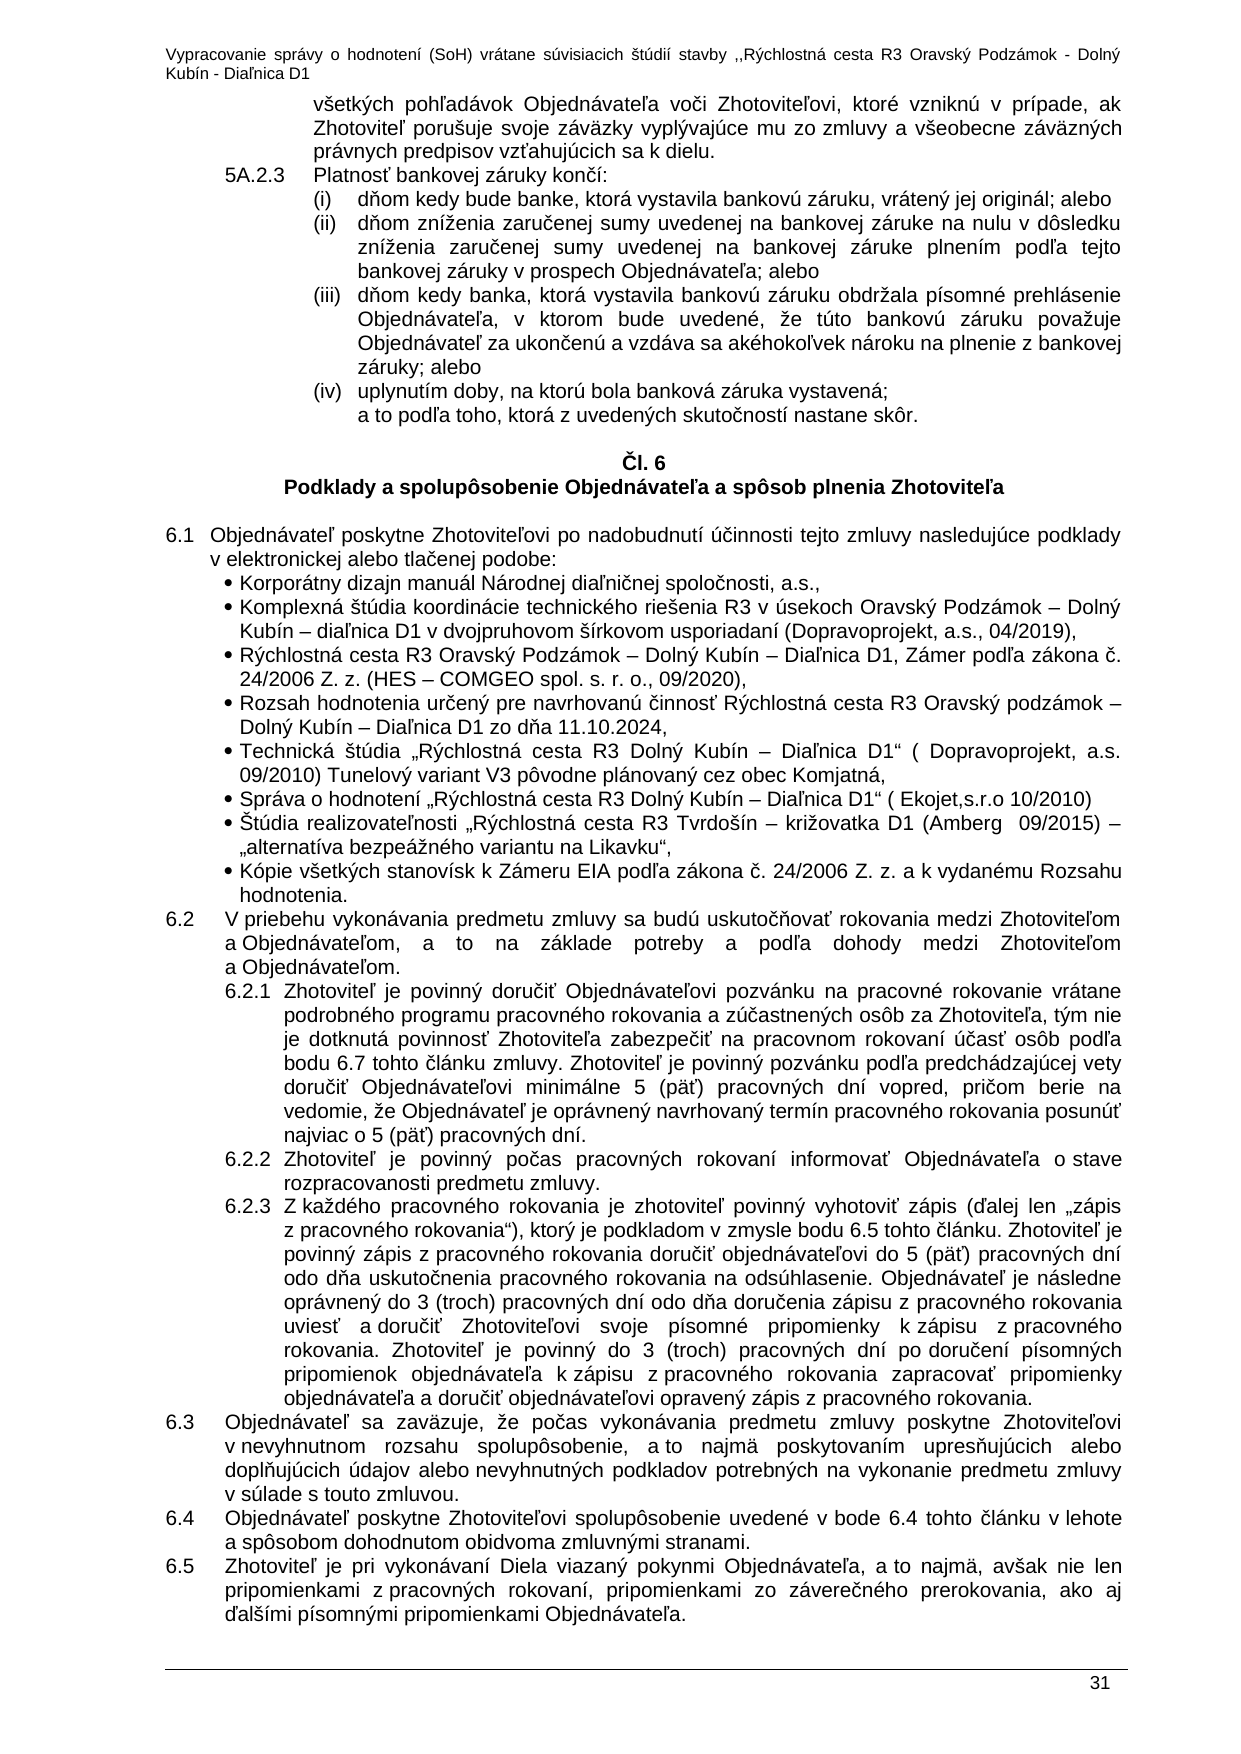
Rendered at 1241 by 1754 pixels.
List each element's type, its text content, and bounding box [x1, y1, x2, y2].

list V priebehu vykonávania predmetu zmluvy sa budú uskutočňovať rokovania medzi Zhotoviteľom a Objednávateľom, a to na základe potreby a podľa dohody medzi Zhotoviteľom a Objednávateľom. [165, 907, 1122, 979]
text 5A.2.3 Platnosť bankovej záruky končí: [224, 163, 1122, 187]
list Správa o hodnotení „Rýchlostná cesta R3 Dolný Kubín – Diaľnica D1“ ( Ekojet,s.r.o 10/2010) [224, 787, 1122, 811]
list Objednávateľ poskytne Zhotoviteľovi spolupôsobenie uvedené v bode 6.4 tohto článku v lehote a spôsobom dohodnutom obidvoma zmluvnými stranami. [165, 1506, 1122, 1554]
text a to podľa toho, ktorá z uvedených skutočností nastane skôr. [357, 403, 1122, 427]
text (iii) dňom kedy banka, ktorá vystavila bankovú záruku obdržala písomné prehlásenie Objednávateľa, v ktorom bude uvedené, že túto bankovú záruku považuje Objednávateľ za ukončenú a vzdáva sa akéhokoľvek nároku na plnenie z bankovej záruky; alebo [313, 283, 1122, 379]
text (iv) uplynutím doby, na ktorú bola banková záruka vystavená; [313, 379, 1122, 403]
list Objednávateľ poskytne Zhotoviteľovi po nadobudnutí účinnosti tejto zmluvy nasledujúce podklady v elektronickej alebo tlačenej podobe: [165, 523, 1122, 571]
list Objednávateľ sa zaväzuje, že počas vykonávania predmetu zmluvy poskytne Zhotoviteľovi v nevyhnutnom rozsahu spolupôsobenie, a to najmä poskytovaním upresňujúcich alebo doplňujúcich údajov alebo nevyhnutných podkladov potrebných na vykonanie predmetu zmluvy v súlade s touto zmluvou. [165, 1410, 1122, 1506]
text Čl. 6 [165, 451, 1122, 475]
list Zhotoviteľ je pri vykonávaní Diela viazaný pokynmi Objednávateľa, a to najmä, avšak nie len pripomienkami z pracovných rokovaní, pripomienkami zo záverečného prerokovania, ako aj ďalšími písomnými pripomienkami Objednávateľa. [165, 1554, 1122, 1626]
list Zhotoviteľ je povinný počas pracovných rokovaní informovať Objednávateľa o stave rozpracovanosti predmetu zmluvy. [224, 1146, 1122, 1194]
list Kópie všetkých stanovísk k Zámeru EIA podľa zákona č. 24/2006 Z. z. a k vydanému Rozsahu hodnotenia. [224, 859, 1122, 907]
text (i) dňom kedy bude banke, ktorá vystavila bankovú záruku, vrátený jej originál; alebo [313, 187, 1122, 211]
text Podklady a spolupôsobenie Objednávateľa a spôsob plnenia Zhotoviteľa [165, 475, 1122, 499]
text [224, 91, 1122, 163]
list Zhotoviteľ je povinný doručiť Objednávateľovi pozvánku na pracovné rokovanie vrátane podrobného programu pracovného rokovania a zúčastnených osôb za Zhotoviteľa, tým nie je dotknutá povinnosť Zhotoviteľa zabezpečiť na pracovnom rokovaní účasť osôb podľa bodu 6.7 tohto článku zmluvy. Zhotoviteľ je povinný pozvánku podľa predchádzajúcej vety doručiť Objednávateľovi minimálne 5 (päť) pracovných dní vopred, pričom berie na vedomie, že Objednávateľ je oprávnený navrhovaný termín pracovného rokovania posunúť najviac o 5 (päť) pracovných dní. [224, 979, 1122, 1146]
list Komplexná štúdia koordinácie technického riešenia R3 v úsekoch Oravský Podzámok – Dolný Kubín – diaľnica D1 v dvojpruhovom šírkovom usporiadaní (Dopravoprojekt, a.s., 04/2019), [224, 594, 1122, 643]
list Z každého pracovného rokovania je zhotoviteľ povinný vyhotoviť zápis (ďalej len „zápis z pracovného rokovania“), ktorý je podkladom v zmysle bodu 6.5 tohto článku. Zhotoviteľ je povinný zápis z pracovného rokovania doručiť objednávateľovi do 5 (päť) pracovných dní odo dňa uskutočnenia pracovného rokovania na odsúhlasenie. Objednávateľ je následne oprávnený do 3 (troch) pracovných dní odo dňa doručenia zápisu z pracovného rokovania uviesť a doručiť Zhotoviteľovi svoje písomné pripomienky k zápisu z pracovného rokovania. Zhotoviteľ je povinný do 3 (troch) pracovných dní po doručení písomných pripomienok objednávateľa k zápisu z pracovného rokovania zapracovať pripomienky objednávateľa a doručiť objednávateľovi opravený zápis z pracovného rokovania. [224, 1194, 1122, 1410]
list Technická štúdia „Rýchlostná cesta R3 Dolný Kubín – Diaľnica D1“ ( Dopravoprojekt, a.s. 09/2010) Tunelový variant V3 pôvodne plánovaný cez obec Komjatná, [224, 739, 1122, 787]
list Korporátny dizajn manuál Národnej diaľničnej spoločnosti, a.s., [224, 571, 1122, 594]
list Rozsah hodnotenia určený pre navrhovanú činnosť Rýchlostná cesta R3 Oravský podzámok – Dolný Kubín – Diaľnica D1 zo dňa 11.10.2024, [224, 691, 1122, 739]
list Štúdia realizovateľnosti „Rýchlostná cesta R3 Tvrdošín – križovatka D1 (Amberg 09/2015) – „alternatíva bezpeážného variantu na Likavku“, [224, 811, 1122, 859]
text (ii) dňom zníženia zaručenej sumy uvedenej na bankovej záruke na nulu v dôsledku zníženia zaručenej sumy uvedenej na bankovej záruke plnením podľa tejto bankovej záruky v prospech Objednávateľa; alebo [313, 211, 1122, 283]
list Rýchlostná cesta R3 Oravský Podzámok – Dolný Kubín – Diaľnica D1, Zámer podľa zákona č. 24/2006 Z. z. (HES – COMGEO spol. s. r. o., 09/2020), [224, 643, 1122, 691]
